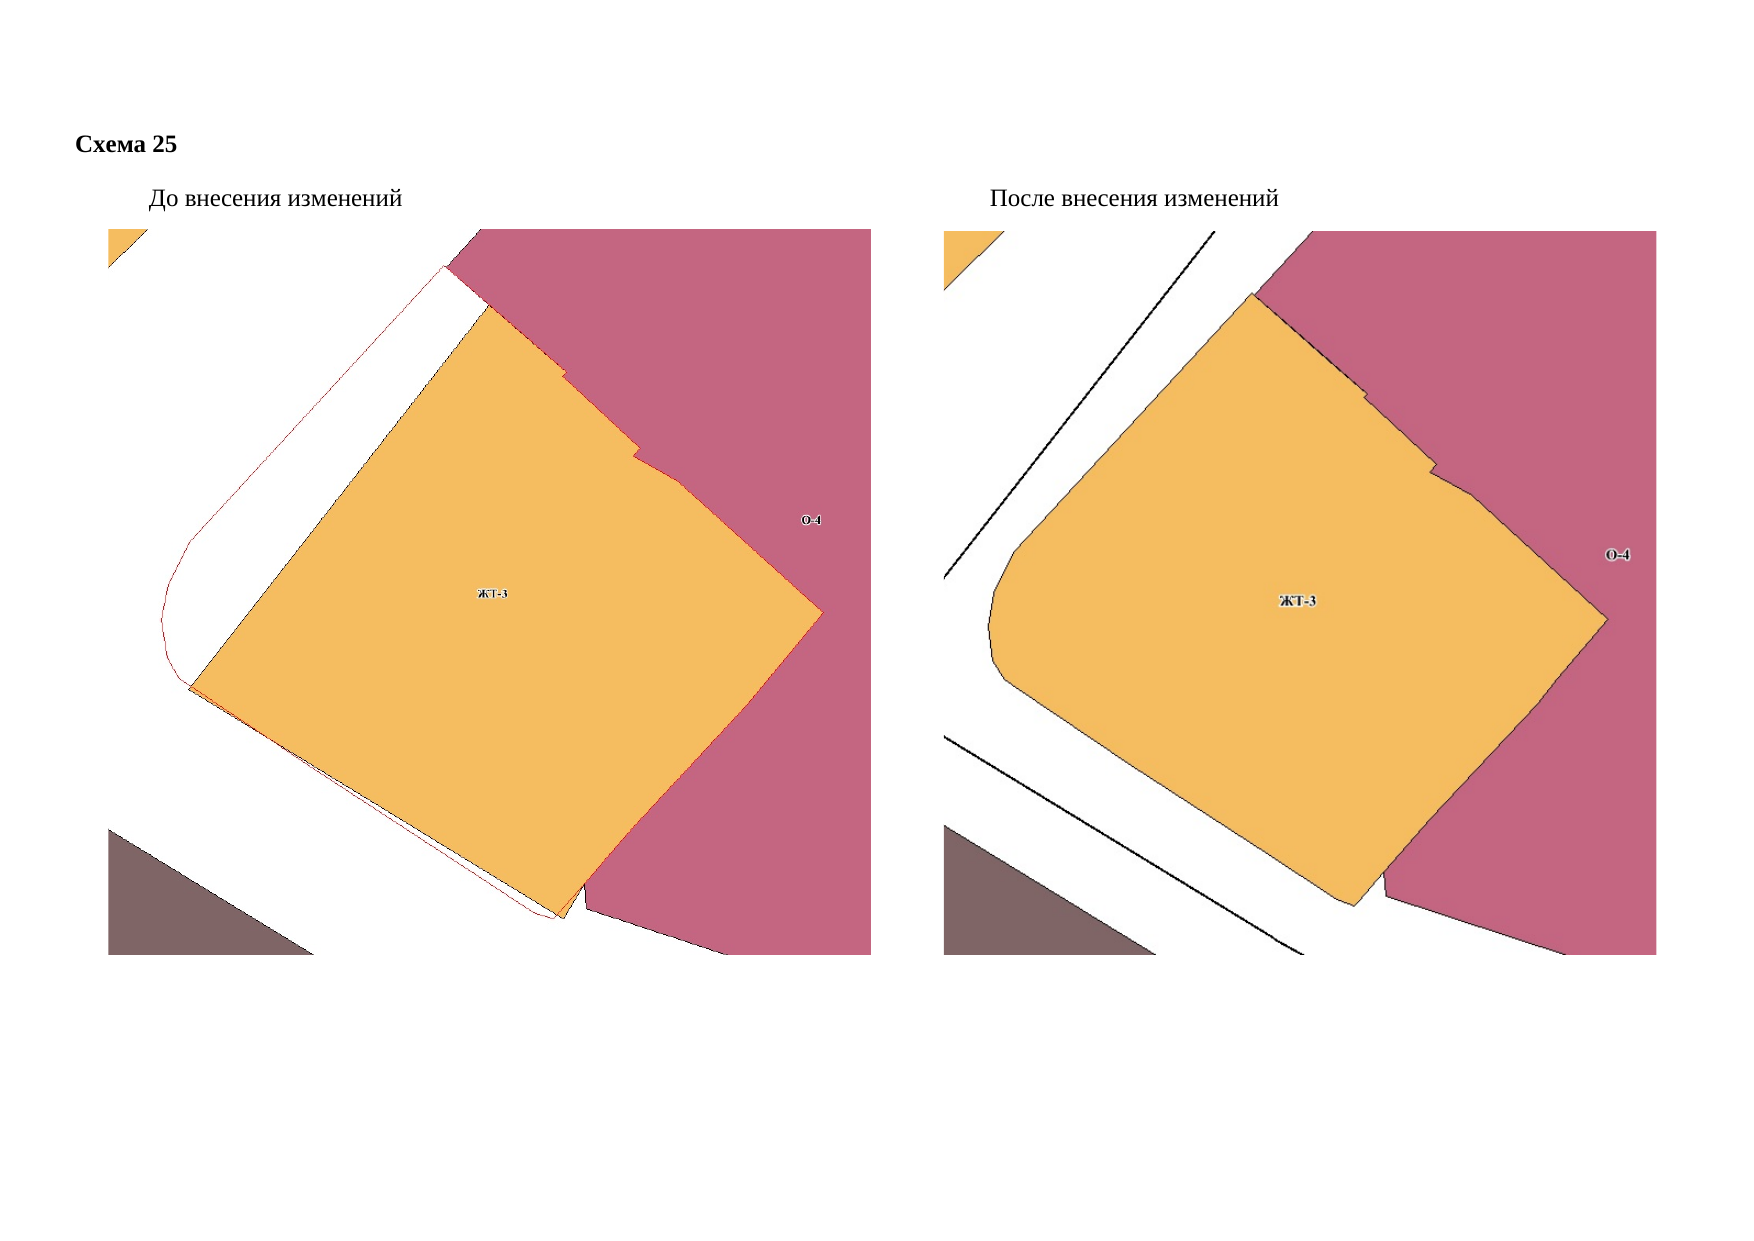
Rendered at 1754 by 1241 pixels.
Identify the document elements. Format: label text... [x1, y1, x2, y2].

picture [943, 231, 1657, 955]
text Схема 25 [75, 129, 1679, 158]
picture [108, 229, 871, 955]
text До внесения изменений После внесения изменений [75, 183, 1679, 211]
